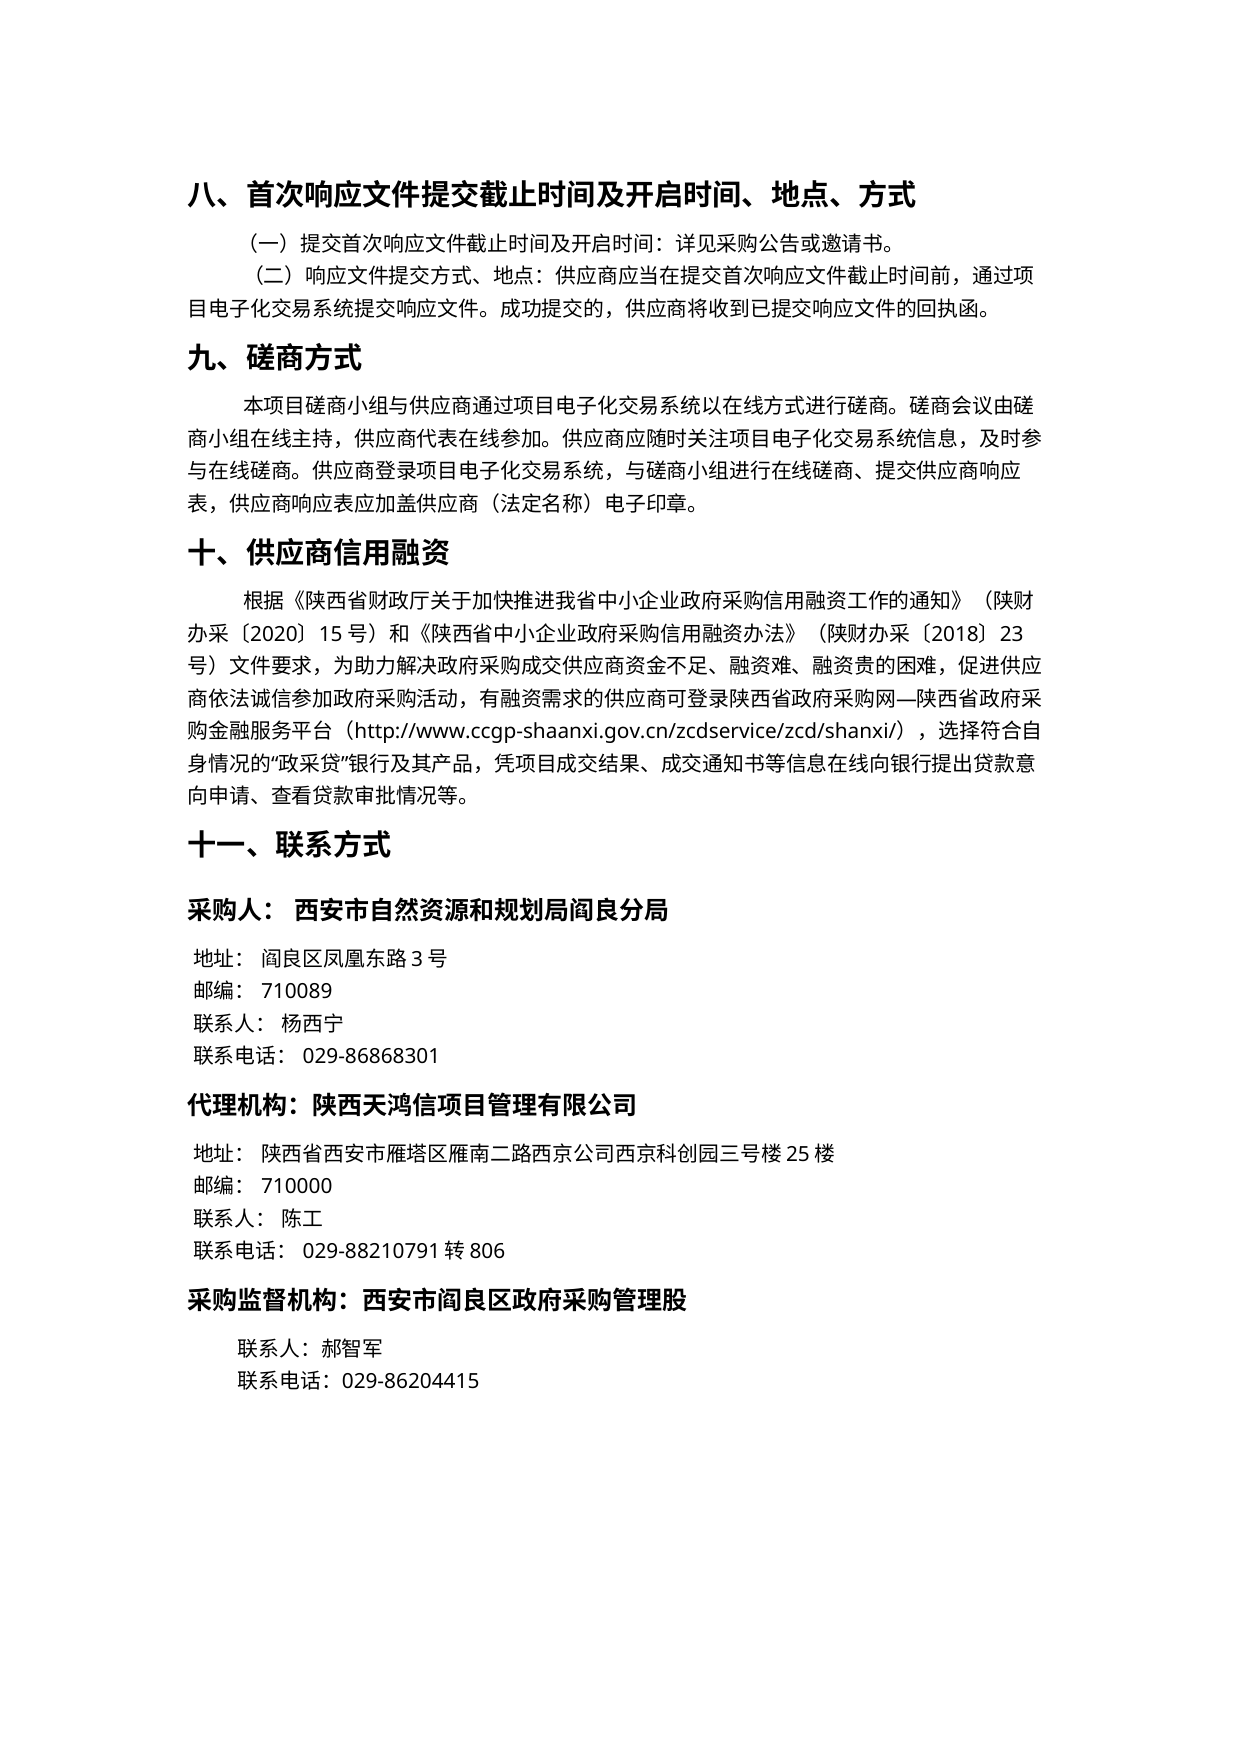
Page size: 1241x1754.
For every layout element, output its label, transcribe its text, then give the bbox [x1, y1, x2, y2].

text 九、磋商方式 [187, 324, 1053, 389]
text 采购人： 西安市自然资源和规划局阎良分局 [187, 877, 1053, 942]
text 采购监督机构：西安市阎良区政府采购管理股 [187, 1267, 1053, 1332]
text 联系电话： 029-88210791转806 [187, 1234, 1053, 1267]
text 邮编： 710000 [187, 1169, 1053, 1202]
text 本项目磋商小组与供应商通过项目电子化交易系统以在线方式进行磋商。磋商会议由磋商小组在线主持，供应商代表在线参加。供应商应随时关注项目电子化交易系统信息，及时参与在线磋商。供应商登录项目电子化交易系统，与磋商小组进行在线磋商、提交供应商响应表，供应商响应表应加盖供应商（法定名称）电子印章。 [187, 389, 1053, 519]
text 联系人： 杨西宁 [187, 1007, 1053, 1039]
text 联系电话：029-86204415 [187, 1364, 1053, 1397]
text （一）提交首次响应文件截止时间及开启时间：详见采购公告或邀请书。 [187, 227, 1053, 259]
text 根据《陕西省财政厅关于加快推进我省中小企业政府采购信用融资工作的通知》（陕财办采〔2020〕15 号）和《陕西省中小企业政府采购信用融资办法》（陕财办采〔2018〕23 号）文件要求，为助力解决政府采购成交供应商资金不足、融资难、融资贵的困难，促进供应商依法诚信参加政府采购活动，有融资需求的供应商可登录陕西省政府采购网—陕西省政府采购金融服务平台（http://www.ccgp-shaanxi.gov.cn/zcdservice/zcd/shanxi/），选择符合自身情况的“政采贷”银行及其产品，凭项目成交结果、成交通知书等信息在线向银行提出贷款意向申请、查看贷款审批情况等。 [187, 584, 1053, 812]
text 地址： 陕西省西安市雁塔区雁南二路西京公司西京科创园三号楼25楼 [187, 1137, 1053, 1169]
text 联系人： 陈工 [187, 1202, 1053, 1234]
text 联系人：郝智军 [187, 1332, 1053, 1364]
text 八、首次响应文件提交截止时间及开启时间、地点、方式 [187, 162, 1053, 227]
text 十、供应商信用融资 [187, 519, 1053, 584]
text 地址： 阎良区凤凰东路3号 [187, 942, 1053, 974]
text 联系电话： 029-86868301 [187, 1039, 1053, 1072]
text （二）响应文件提交方式、地点：供应商应当在提交首次响应文件截止时间前，通过项目电子化交易系统提交响应文件。成功提交的，供应商将收到已提交响应文件的回执函。 [187, 259, 1053, 324]
text 代理机构：陕西天鸿信项目管理有限公司 [187, 1072, 1053, 1137]
text 十一、联系方式 [187, 812, 1053, 877]
text 邮编： 710089 [187, 974, 1053, 1007]
